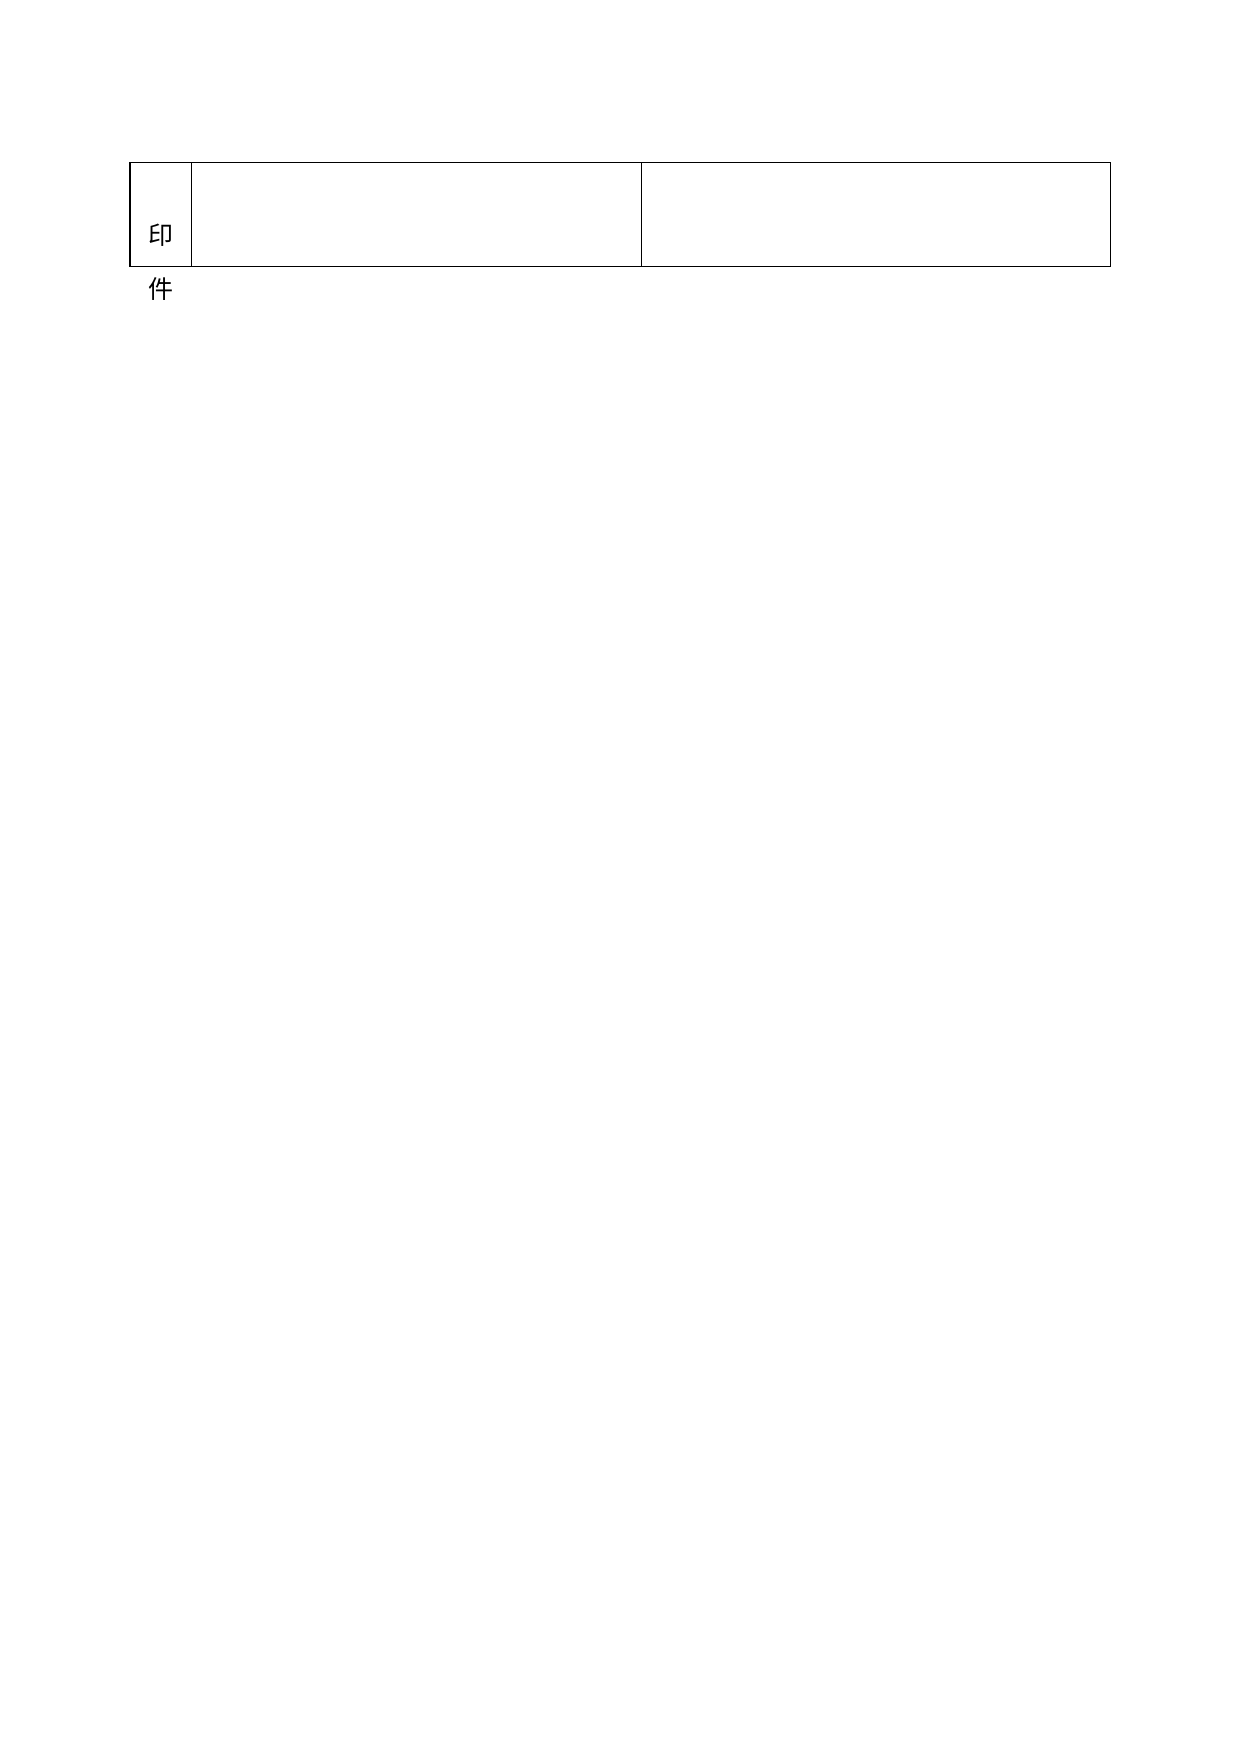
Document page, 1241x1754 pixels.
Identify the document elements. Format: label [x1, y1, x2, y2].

table_cell [642, 163, 1110, 266]
